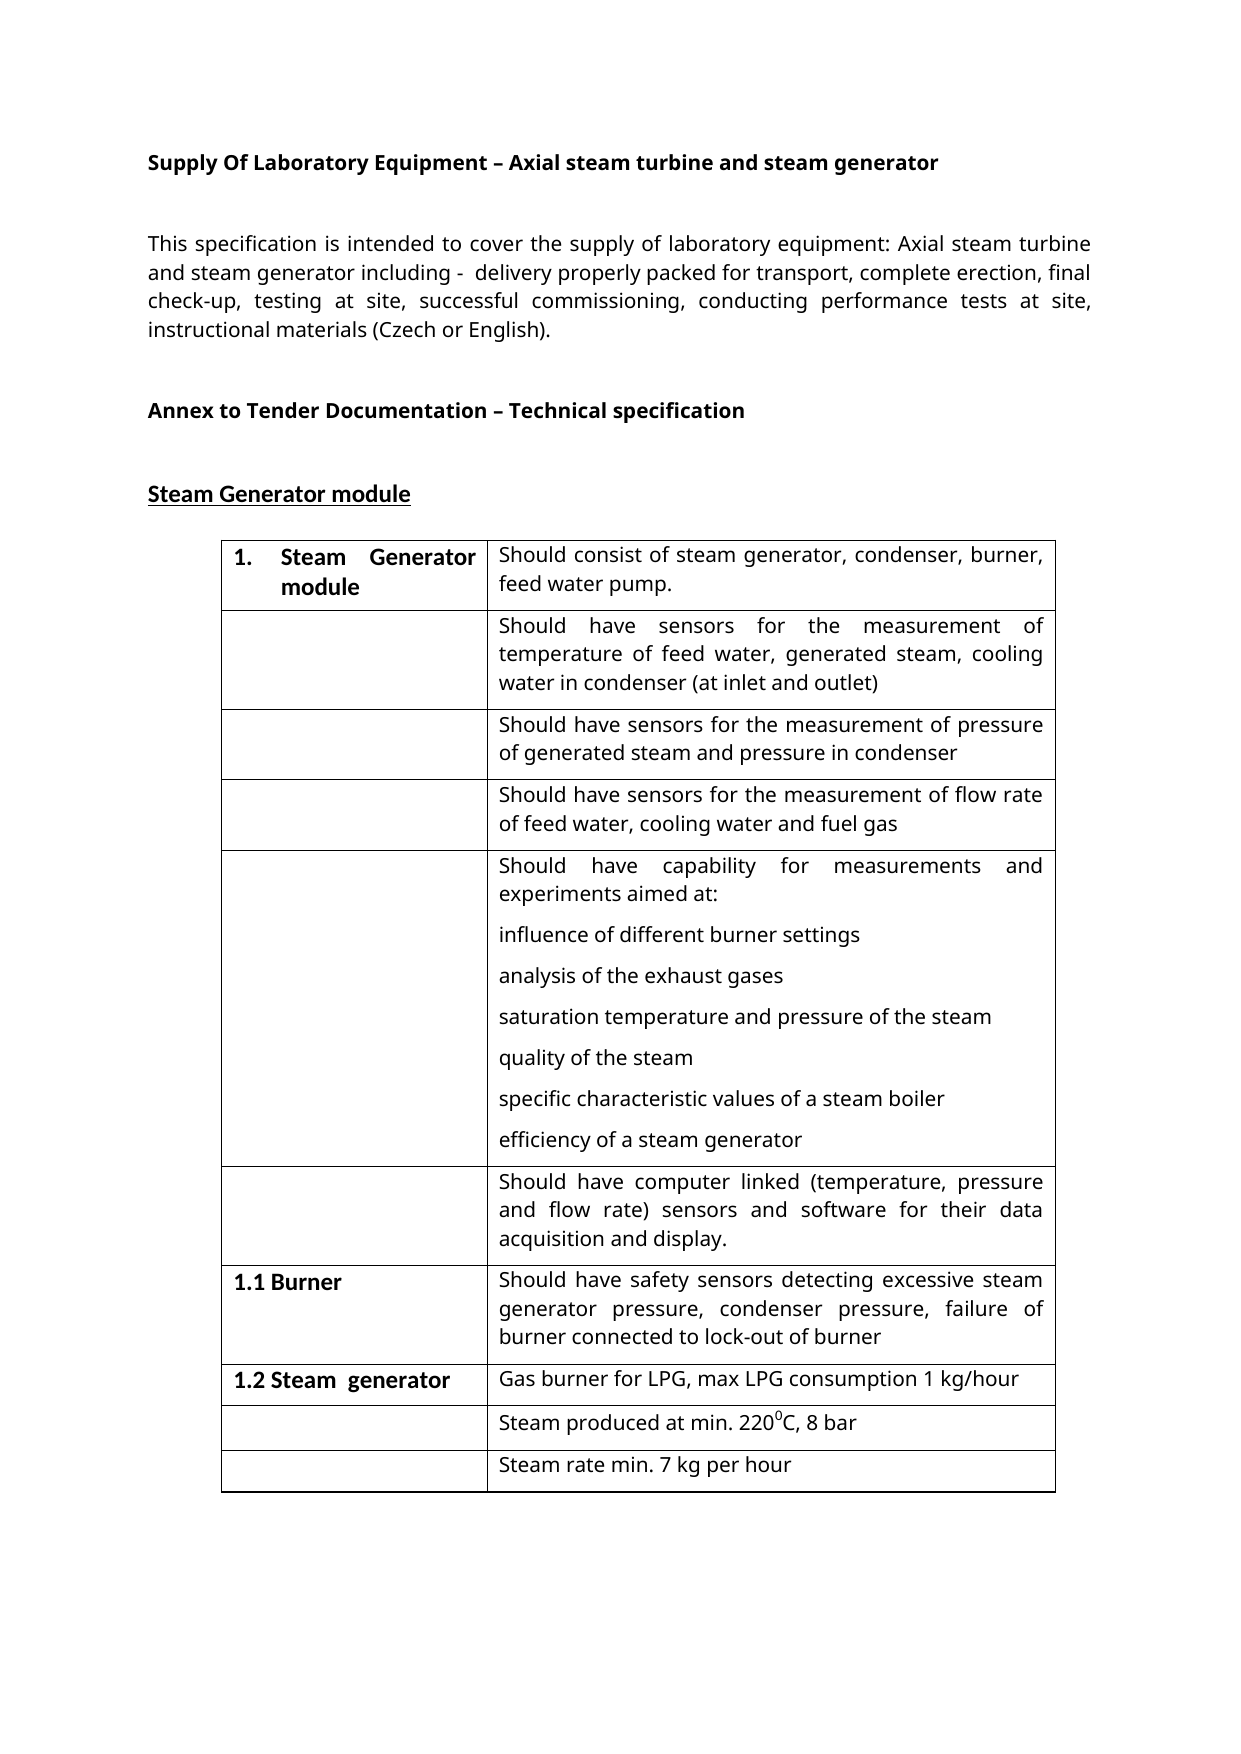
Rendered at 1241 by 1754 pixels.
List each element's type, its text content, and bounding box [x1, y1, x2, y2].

table_cell Should have capability for measurements and experiments aimed at: influence of different burner settings analysis of the exhaust gases saturation temperature and pressure of the steam quality of the steam specific characteristic values of a steam boiler efficiency of a steam generator [488, 851, 1055, 1166]
table_header Should consist of steam generator, condenser, burner, feed water pump. [488, 541, 1055, 610]
table_cell 1.2 Steam generator [222, 1365, 487, 1405]
table_cell Should have sensors for the measurement of temperature of feed water, generated steam, cooling water in condenser (at inlet and outlet) [488, 611, 1055, 709]
table_cell Should have sensors for the measurement of flow rate of feed water, cooling water and fuel gas [488, 780, 1055, 850]
table_cell [222, 1167, 487, 1264]
table_cell Steam produced at min. 2200C, 8 bar [488, 1406, 1055, 1449]
table_cell Should have sensors for the measurement of pressure of generated steam and pressure in condenser [488, 710, 1055, 779]
table_cell Steam rate min. 7 kg per hour [488, 1451, 1055, 1491]
table_cell Gas burner for LPG, max LPG consumption 1 kg/hour [488, 1365, 1055, 1405]
table_cell [222, 780, 487, 850]
table_cell [222, 851, 487, 1166]
table_cell Should have computer linked (temperature, pressure and flow rate) sensors and software for their data acquisition and display. [488, 1167, 1055, 1264]
text Steam Generator module [148, 478, 1093, 509]
table_cell [222, 1406, 487, 1449]
table_cell [222, 1451, 487, 1491]
text This specification is intended to cover the supply of laboratory equipment: Axial steam turbine and steam generator including - delivery properly packed for transport, complete erection, final check‐up, testing at site, successful commissioning, conducting performance tests at site, instructional materials (Czech or English). [148, 229, 1093, 343]
table_cell 1.1 Burner [222, 1266, 487, 1363]
table_cell [222, 710, 487, 779]
table_cell [222, 611, 487, 709]
text Supply Of Laboratory Equipment – Axial steam turbine and steam generator [148, 148, 1093, 176]
text Annex to Tender Documentation – Technical specification [148, 397, 1093, 425]
table_header Steam Generator module [222, 541, 487, 610]
table_cell Should have safety sensors detecting excessive steam generator pressure, condenser pressure, failure of burner connected to lock-out of burner [488, 1266, 1055, 1363]
